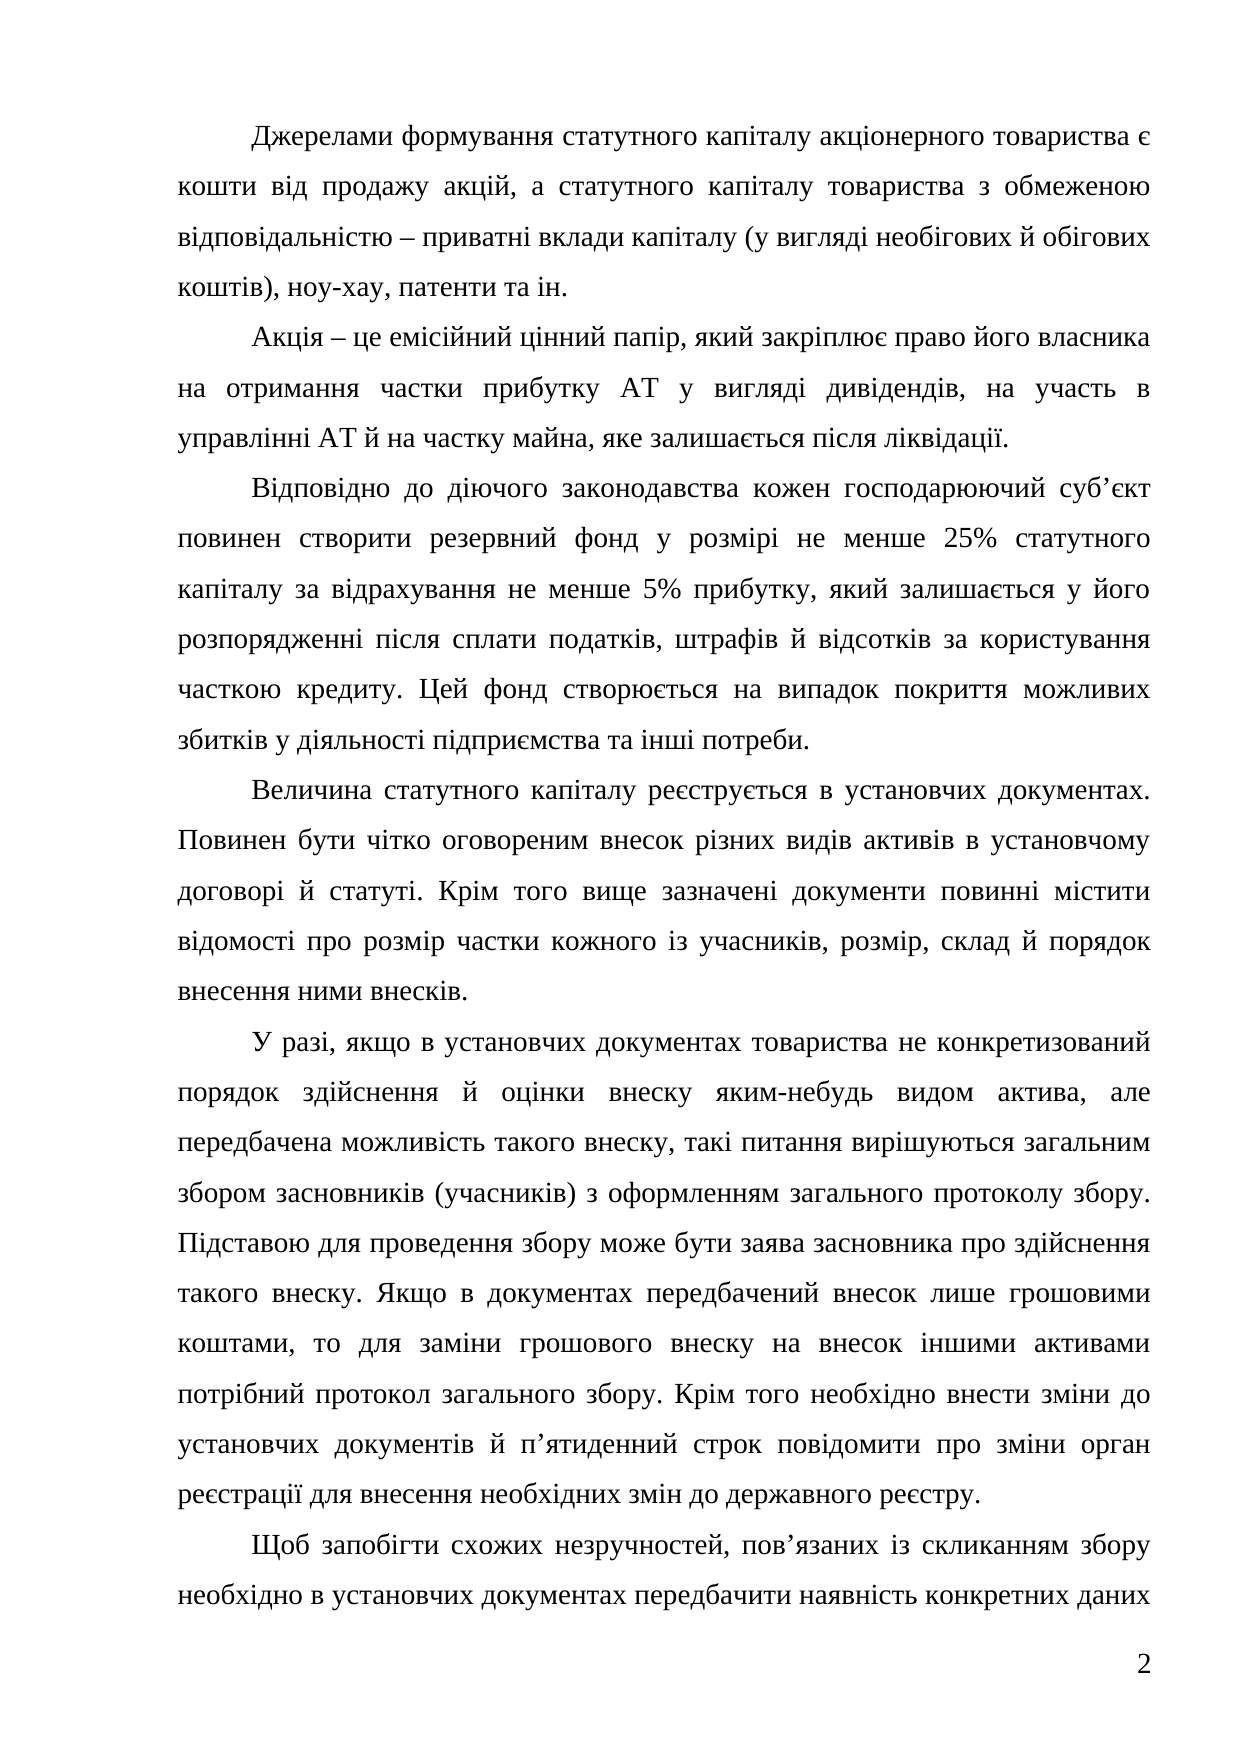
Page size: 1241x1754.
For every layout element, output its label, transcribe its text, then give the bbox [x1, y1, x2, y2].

text Величина статутного капіталу реєструється в установчих документах. Повинен бути чітко оговореним внесок різних видів активів в установчому договорі й статуті. Крім того вище зазначені документи повинні містити відомості про розмір частки кожного із учасників, розмір, склад й порядок внесення ними внесків. [177, 772, 1152, 1007]
text Акція – це емісійний цінний папір, який закріплює право його власника на отримання частки прибутку АТ у вигляді дивідендів, на участь в управлінні АТ й на частку майна, яке залишається після ліквідації. [177, 319, 1152, 453]
text Джерелами формування статутного капіталу акціонерного товариства є кошти від продажу акцій, а статутного капіталу товариства з обмеженою відповідальністю – приватні вклади капіталу (у вигляді необігових й обігових коштів), ноу-хау, патенти та ін. [177, 118, 1152, 303]
text Відповідно до діючого законодавства кожен господарюючий суб’єкт повинен створити резервний фонд у розмірі не менше 25% статутного капіталу за відрахування не менше 5% прибутку, який залишається у його розпорядженні після сплати податків, штрафів й відсотків за користування часткою кредиту. Цей фонд створюється на випадок покриття можливих збитків у діяльності підприємства та інші потреби. [177, 470, 1152, 755]
text У разі, якщо в установчих документах товариства не конкретизований порядок здійснення й оцінки внеску яким-небудь видом актива, але передбачена можливість такого внеску, такі питання вирішуються загальним збором засновників (учасників) з оформленням загального протоколу збору. Підставою для проведення збору може бути заява засновника про здійснення такого внеску. Якщо в документах передбачений внесок лише грошовими коштами, то для заміни грошового внеску на внесок іншими активами потрібний протокол загального збору. Крім того необхідно внести зміни до установчих документів й п’ятиденний строк повідомити про зміни орган реєстрації для внесення необхідних змін до державного реєстру. [177, 1024, 1152, 1510]
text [177, 1527, 1152, 1611]
